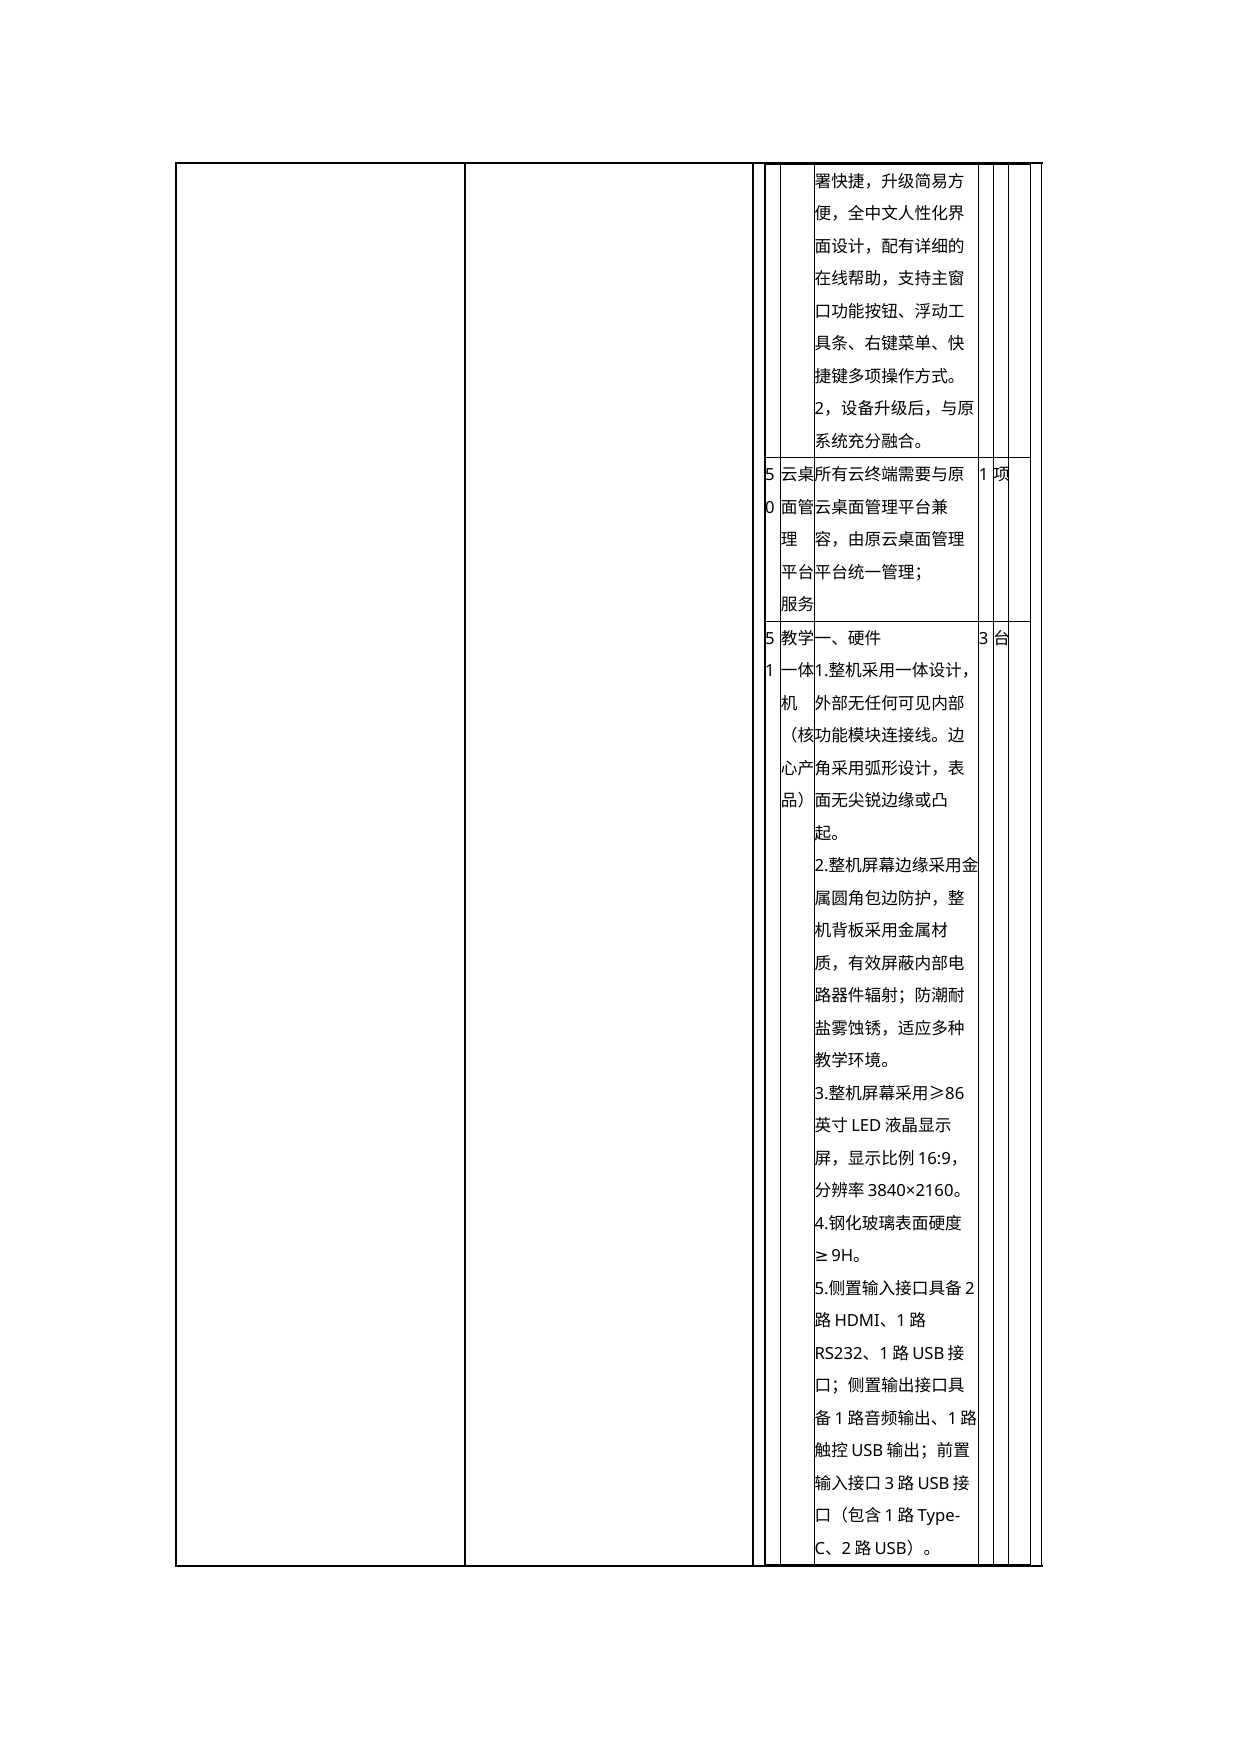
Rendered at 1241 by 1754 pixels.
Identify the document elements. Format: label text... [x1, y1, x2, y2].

table_cell 1 [177, 164, 464, 1565]
table_cell [979, 458, 993, 621]
table_cell [1009, 458, 1030, 621]
table_cell [781, 165, 814, 457]
table_cell [815, 165, 978, 457]
table_cell [979, 165, 993, 457]
table_cell [1031, 164, 1041, 1565]
table_cell [815, 458, 978, 621]
table_cell [994, 458, 1008, 621]
table_cell [979, 622, 993, 1564]
table_cell [994, 622, 1008, 1564]
table_cell [754, 164, 764, 1565]
table_cell [1009, 622, 1030, 1564]
table_cell [766, 165, 780, 457]
table_cell [781, 458, 814, 621]
table_cell [781, 622, 814, 1564]
table_cell [1009, 165, 1030, 457]
table_cell [466, 164, 752, 1565]
table_cell [766, 622, 780, 1564]
table_cell [766, 458, 780, 621]
table_cell [815, 622, 978, 1564]
table_cell [994, 165, 1008, 457]
